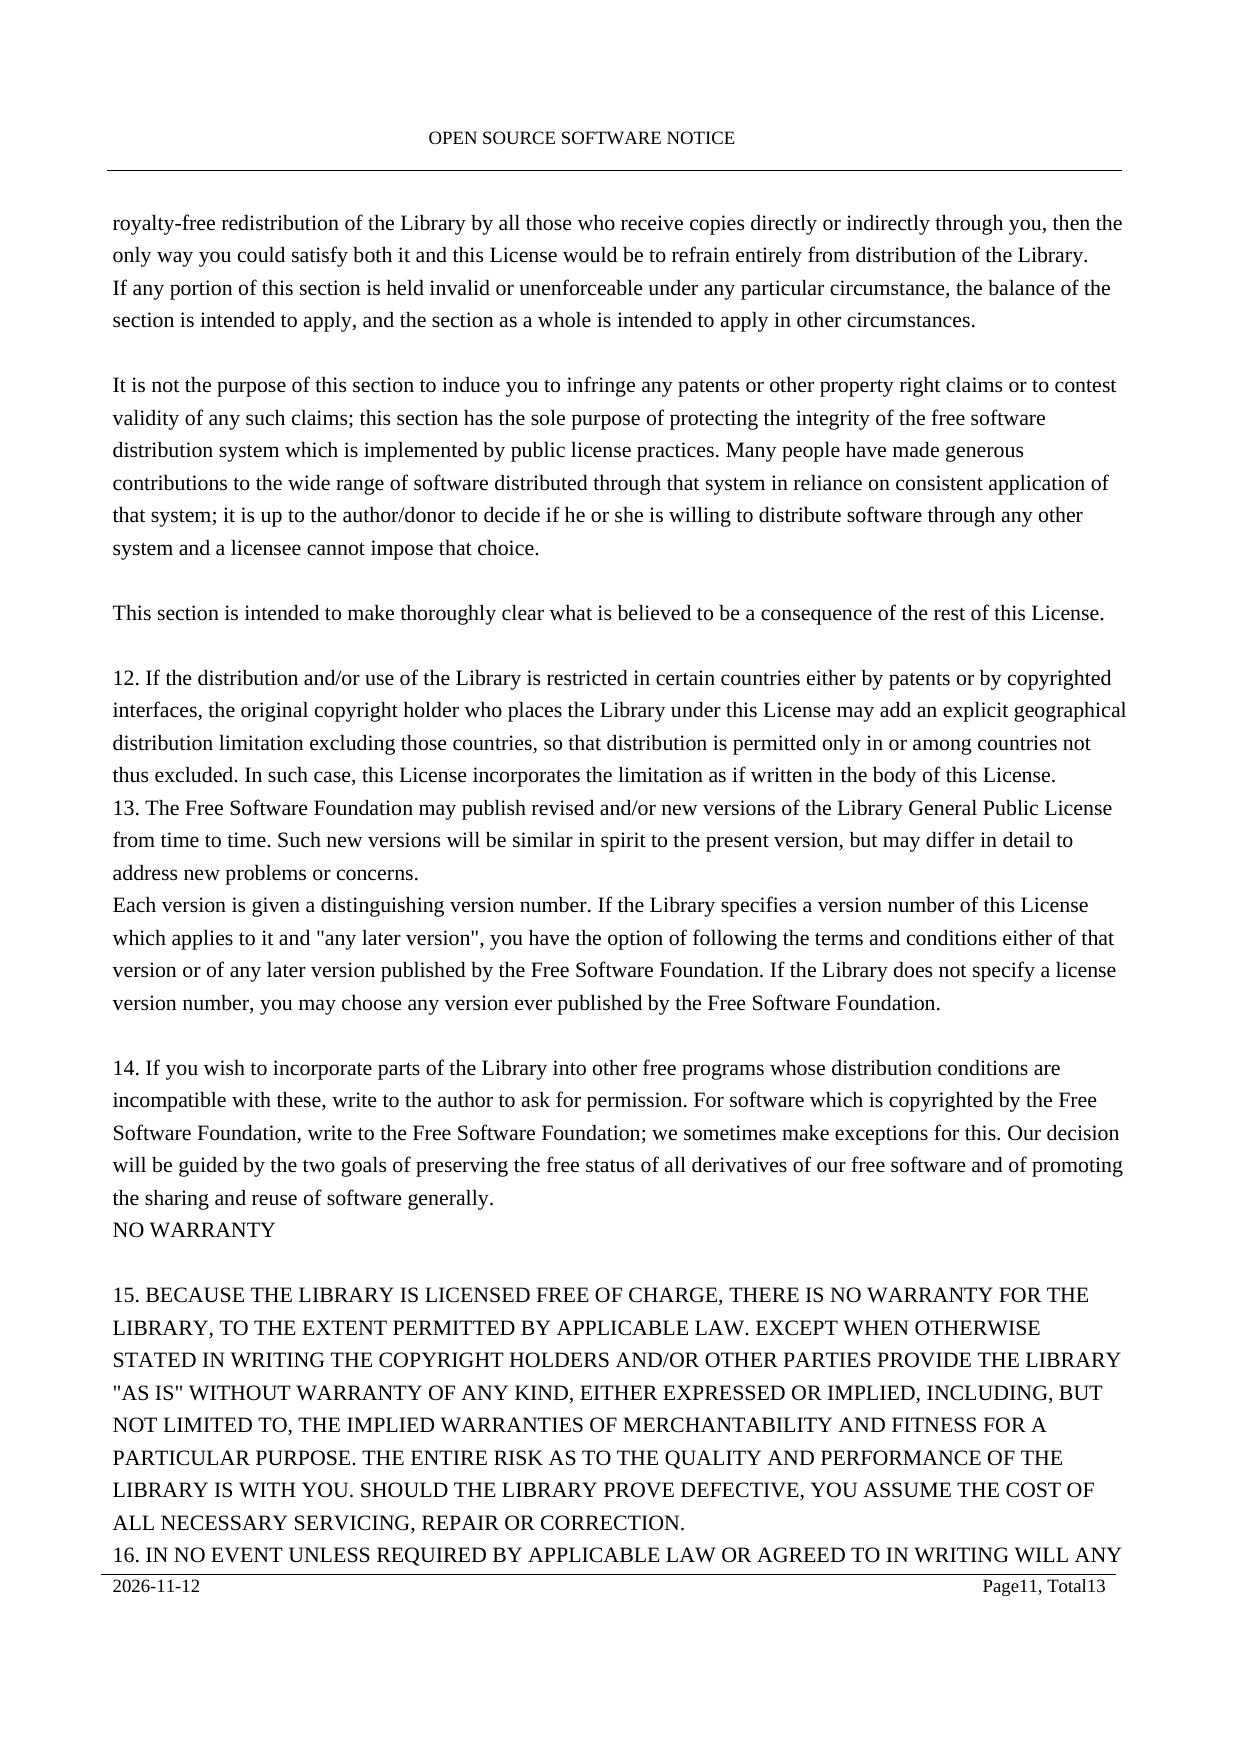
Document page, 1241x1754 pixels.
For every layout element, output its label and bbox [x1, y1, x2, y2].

text [112, 206, 1128, 1571]
